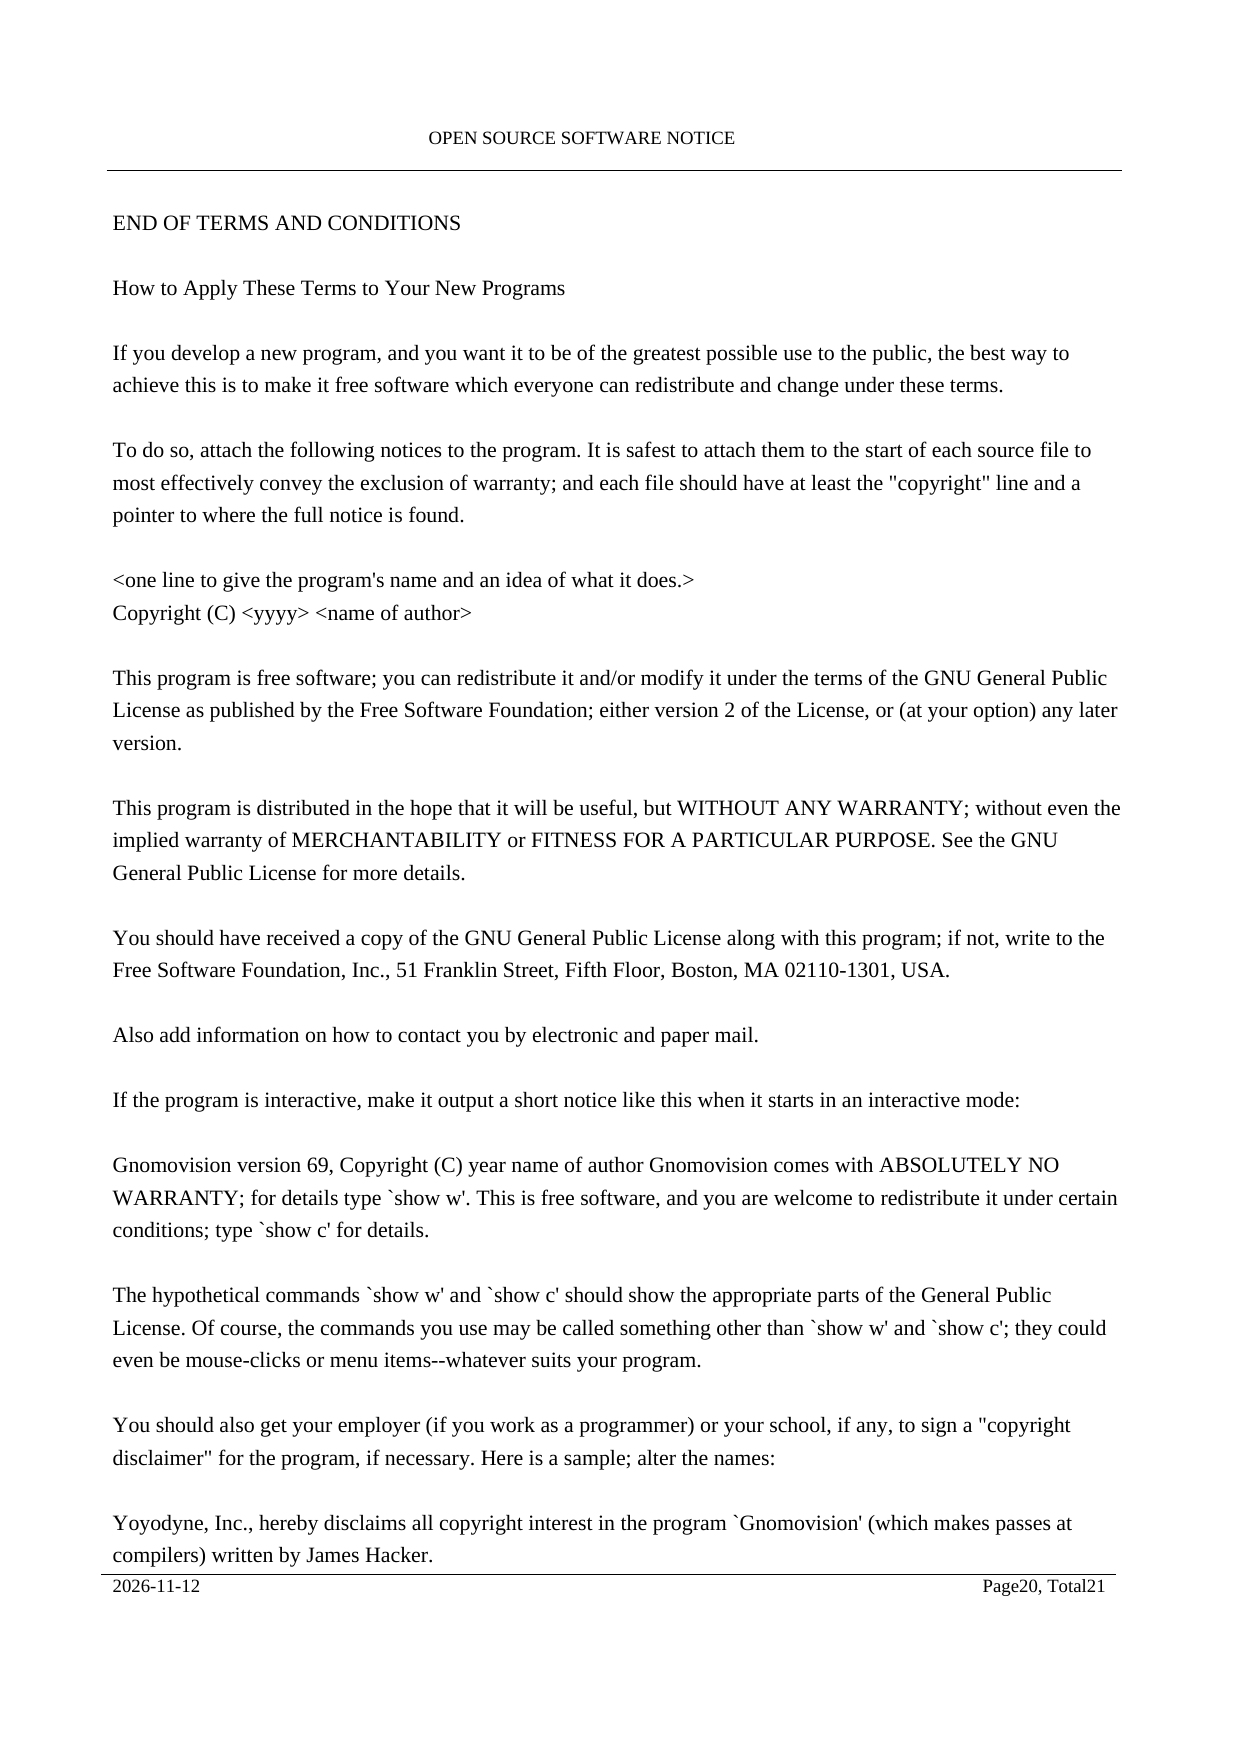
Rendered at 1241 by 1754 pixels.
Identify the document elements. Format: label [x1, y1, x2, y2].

text [112, 206, 1128, 1571]
